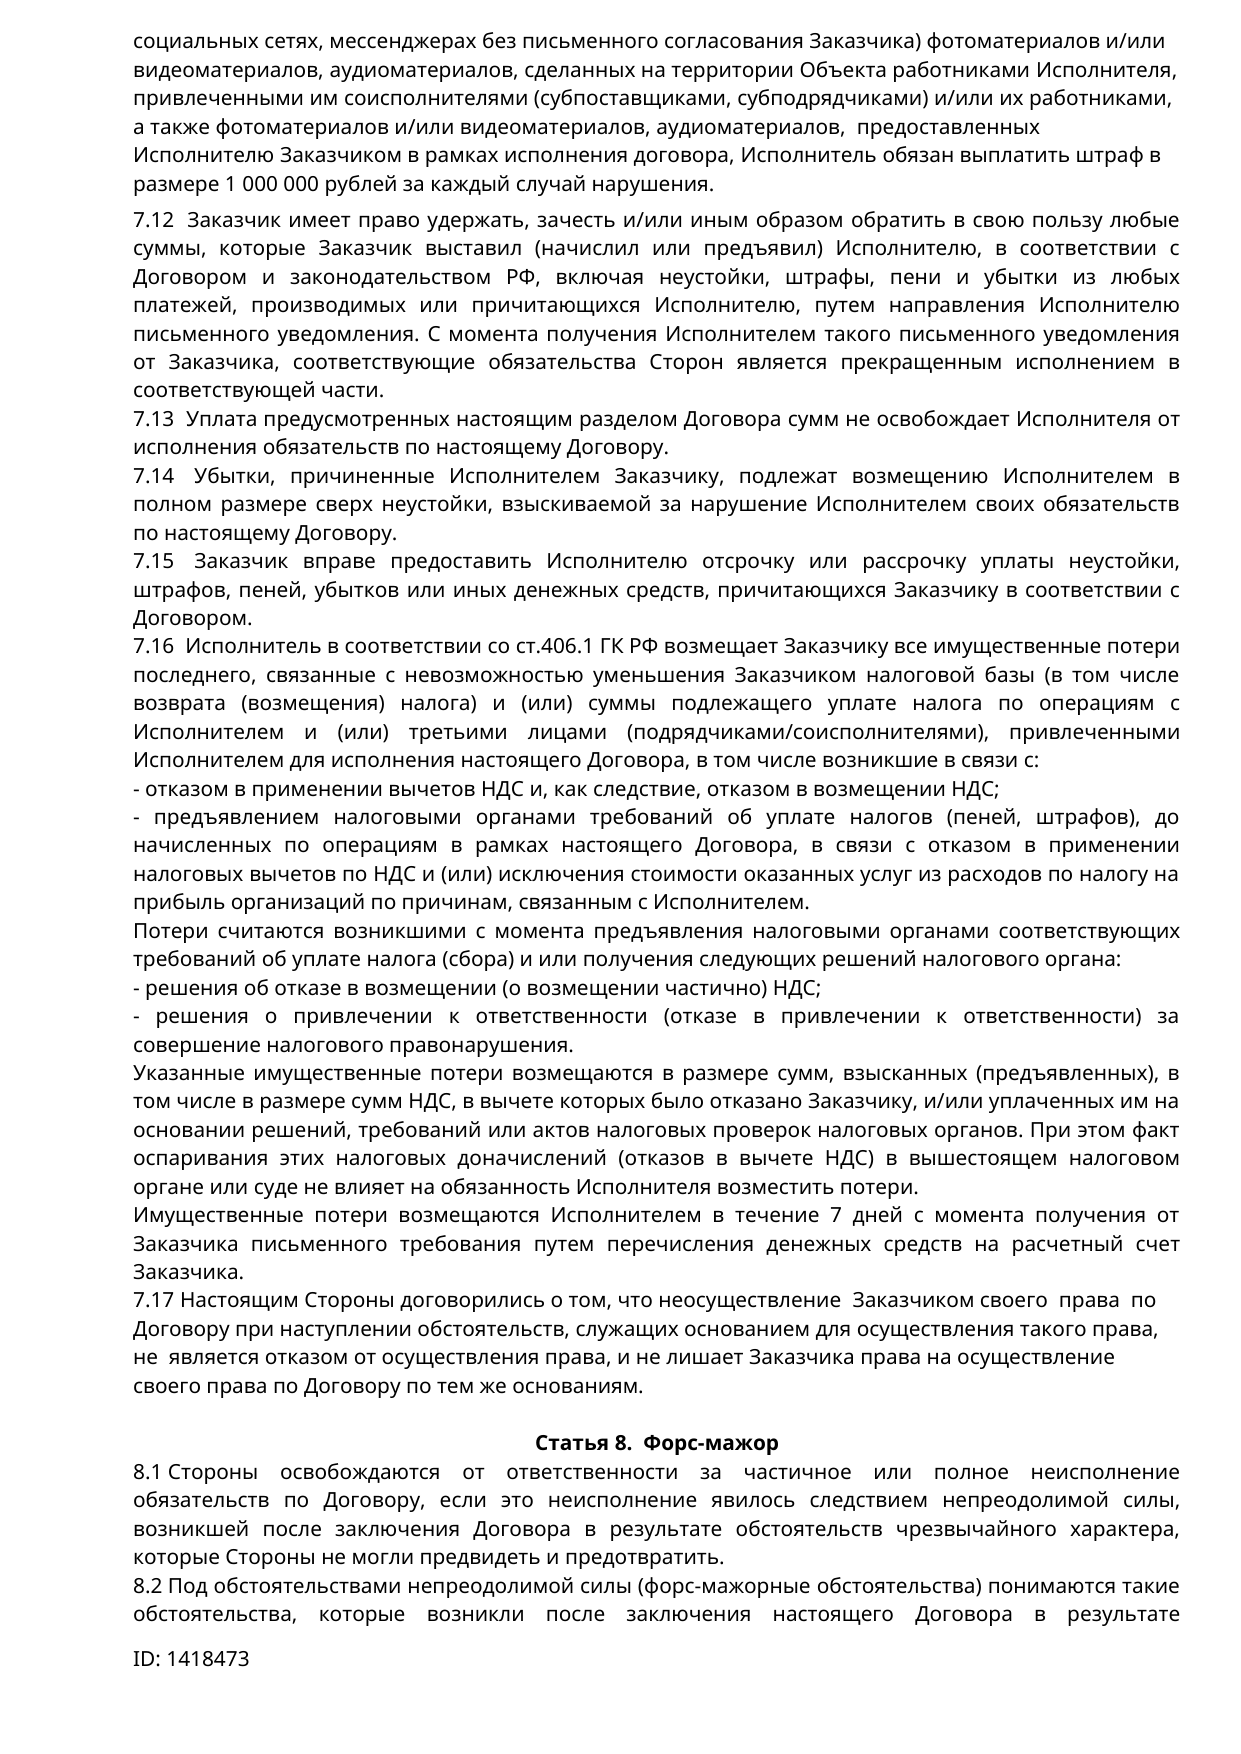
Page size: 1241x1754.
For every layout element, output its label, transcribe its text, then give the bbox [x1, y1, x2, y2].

list Форс-мажор [133, 1428, 1181, 1457]
text Потери считаются возникшими с момента предъявления налоговыми органами соответствующих требований об уплате налога (сбора) и или получения следующих решений налогового органа: [133, 916, 1181, 973]
text - предъявлением налоговыми органами требований об уплате налогов (пеней, штрафов), до начисленных по операциям в рамках настоящего Договора, в связи с отказом в применении налоговых вычетов по НДС и (или) исключения стоимости оказанных услуг из расходов по налогу на прибыль организаций по причинам, связанным с Исполнителем. [133, 802, 1181, 916]
list Стороны освобождаются от ответственности за частичное или полное неисполнение обязательств по Договору, если это неисполнение явилось следствием непреодолимой силы, возникшей после заключения Договора в результате обстоятельств чрезвычайного характера, которые Стороны не могли предвидеть и предотвратить. [133, 1457, 1181, 1571]
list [133, 1571, 1181, 1628]
list Убытки, причиненные Исполнителем Заказчику, подлежат возмещению Исполнителем в полном размере сверх неустойки, взыскиваемой за нарушение Исполнителем своих обязательств по настоящему Договору. [133, 461, 1181, 546]
text Имущественные потери возмещаются Исполнителем в течение 7 дней с момента получения от Заказчика письменного требования путем перечисления денежных средств на расчетный счет Заказчика. [133, 1200, 1181, 1286]
list Заказчик имеет право удержать, зачесть и/или иным образом обратить в свою пользу любые суммы, которые Заказчик выставил (начислил или предъявил) Исполнителю, в соответствии с Договором и законодательством РФ, включая неустойки, штрафы, пени и убытки из любых платежей, производимых или причитающихся Исполнителю, путем направления Исполнителю письменного уведомления. С момента получения Исполнителем такого письменного уведомления от Заказчика, соответствующие обязательства Сторон является прекращенным исполнением в соответствующей части. [133, 205, 1181, 404]
text - решения о привлечении к ответственности (отказе в привлечении к ответственности) за совершение налогового правонарушения. [133, 1001, 1181, 1058]
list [133, 27, 1181, 197]
list Настоящим Стороны договорились о том, что неосуществление Заказчиком своего права по Договору при наступлении обстоятельств, служащих основанием для осуществления такого права, не является отказом от осуществления права, и не лишает Заказчика права на осуществление своего права по Договору по тем же основаниям. [133, 1286, 1181, 1399]
text - решения об отказе в возмещении (о возмещении частично) НДС; [133, 973, 1181, 1001]
list Заказчик вправе предоставить Исполнителю отсрочку или рассрочку уплаты неустойки, штрафов, пеней, убытков или иных денежных средств, причитающихся Заказчику в соответствии с Договором. [133, 546, 1181, 632]
text Указанные имущественные потери возмещаются в размере сумм, взысканных (предъявленных), в том числе в размере сумм НДС, в вычете которых было отказано Заказчику, и/или уплаченных им на основании решений, требований или актов налоговых проверок налоговых органов. При этом факт оспаривания этих налоговых доначислений (отказов в вычете НДС) в вышестоящем налоговом органе или суде не влияет на обязанность Исполнителя возместить потери. [133, 1058, 1181, 1200]
list Исполнитель в соответствии со ст.406.1 ГК РФ возмещает Заказчику все имущественные потери последнего, связанные с невозможностью уменьшения Заказчиком налоговой базы (в том числе возврата (возмещения) налога) и (или) суммы подлежащего уплате налога по операциям с Исполнителем и (или) третьими лицами (подрядчиками/соисполнителями), привлеченными Исполнителем для исполнения настоящего Договора, в том числе возникшие в связи с: [133, 632, 1181, 774]
list Уплата предусмотренных настоящим разделом Договора сумм не освобождает Исполнителя от исполнения обязательств по настоящему Договору. [133, 404, 1181, 461]
text - отказом в применении вычетов НДС и, как следствие, отказом в возмещении НДС; [133, 774, 1181, 802]
